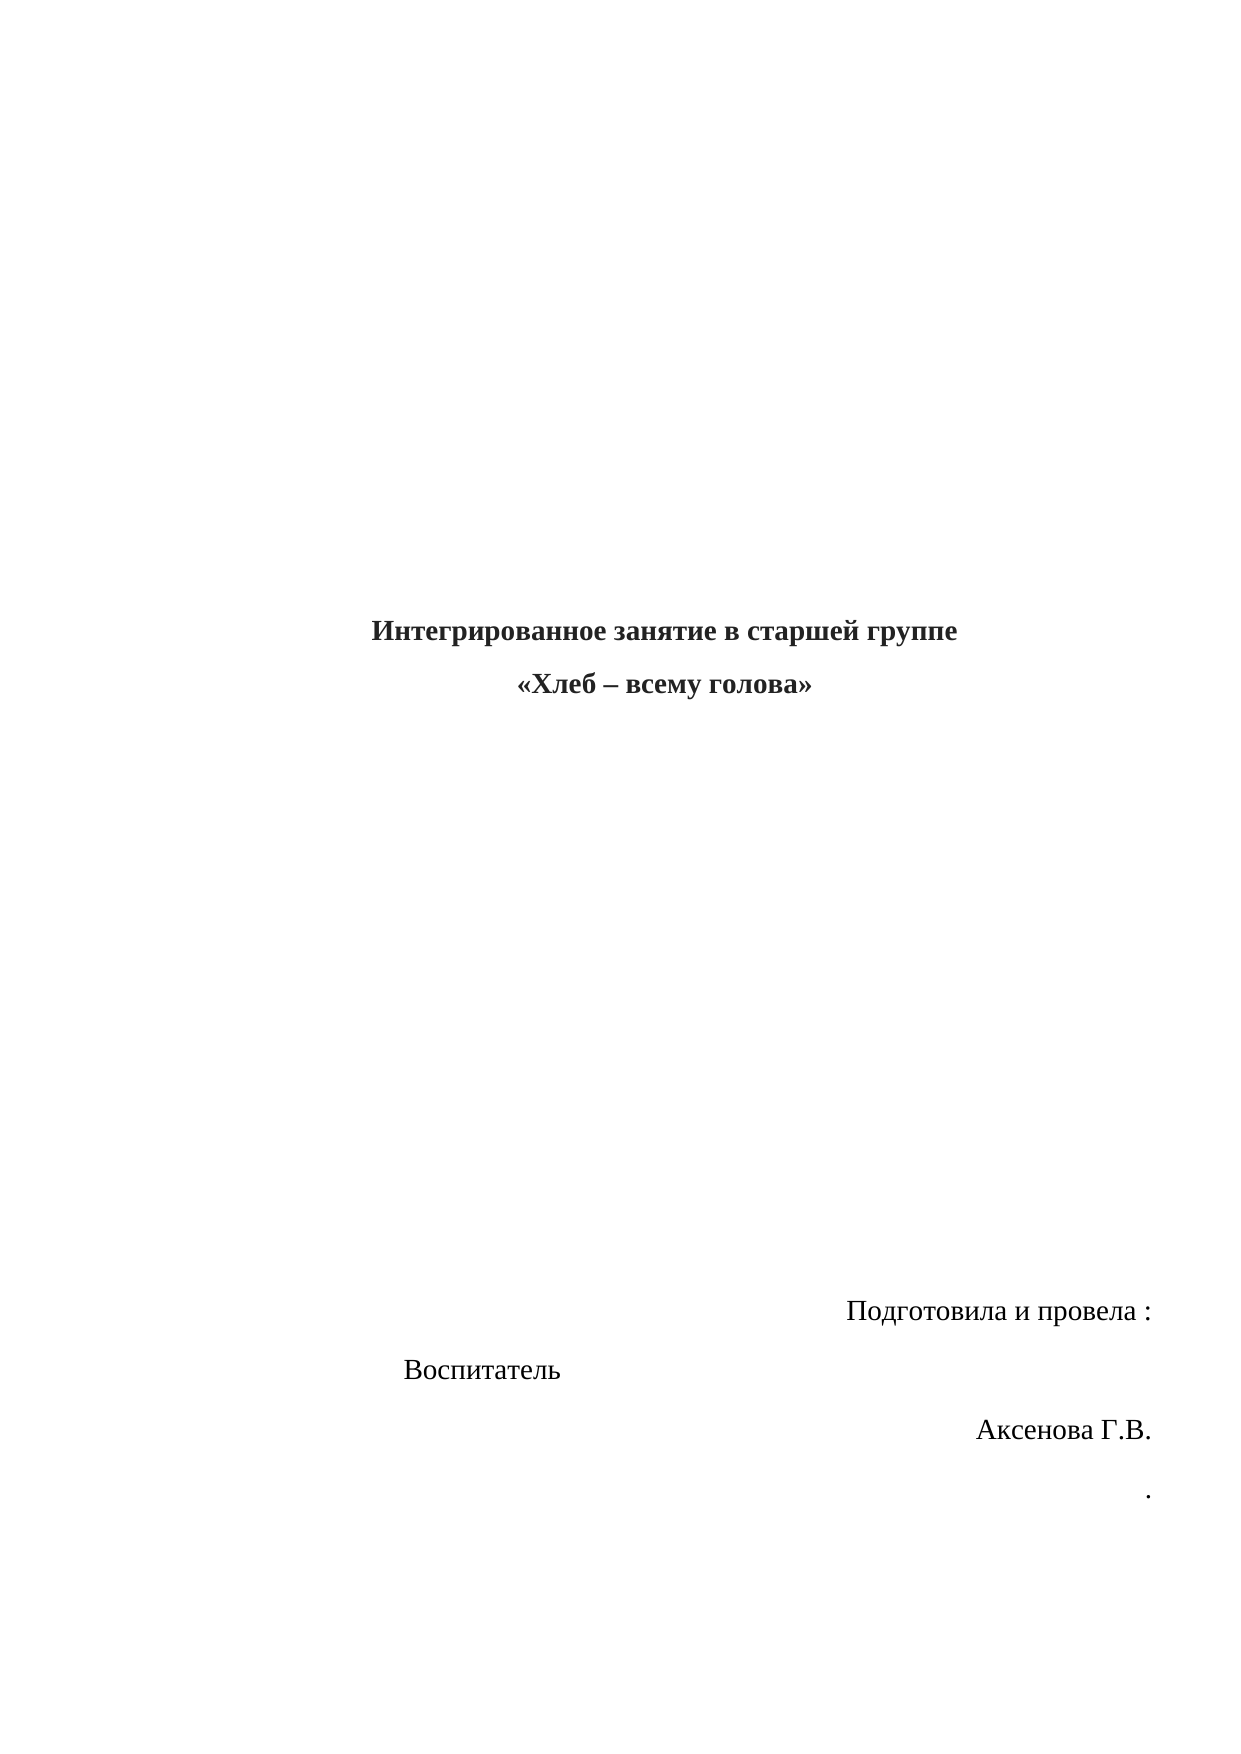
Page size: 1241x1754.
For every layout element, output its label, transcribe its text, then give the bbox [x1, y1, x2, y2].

text Аксенова Г.В. [177, 1412, 1152, 1445]
text . [177, 1471, 1152, 1505]
text «Хлеб – всему голова» [177, 646, 1152, 699]
text Интегрированное занятие в старшей группе [177, 593, 1152, 646]
text Воспитатель [177, 1352, 1152, 1386]
text Подготовила и провела : [177, 1293, 1152, 1327]
